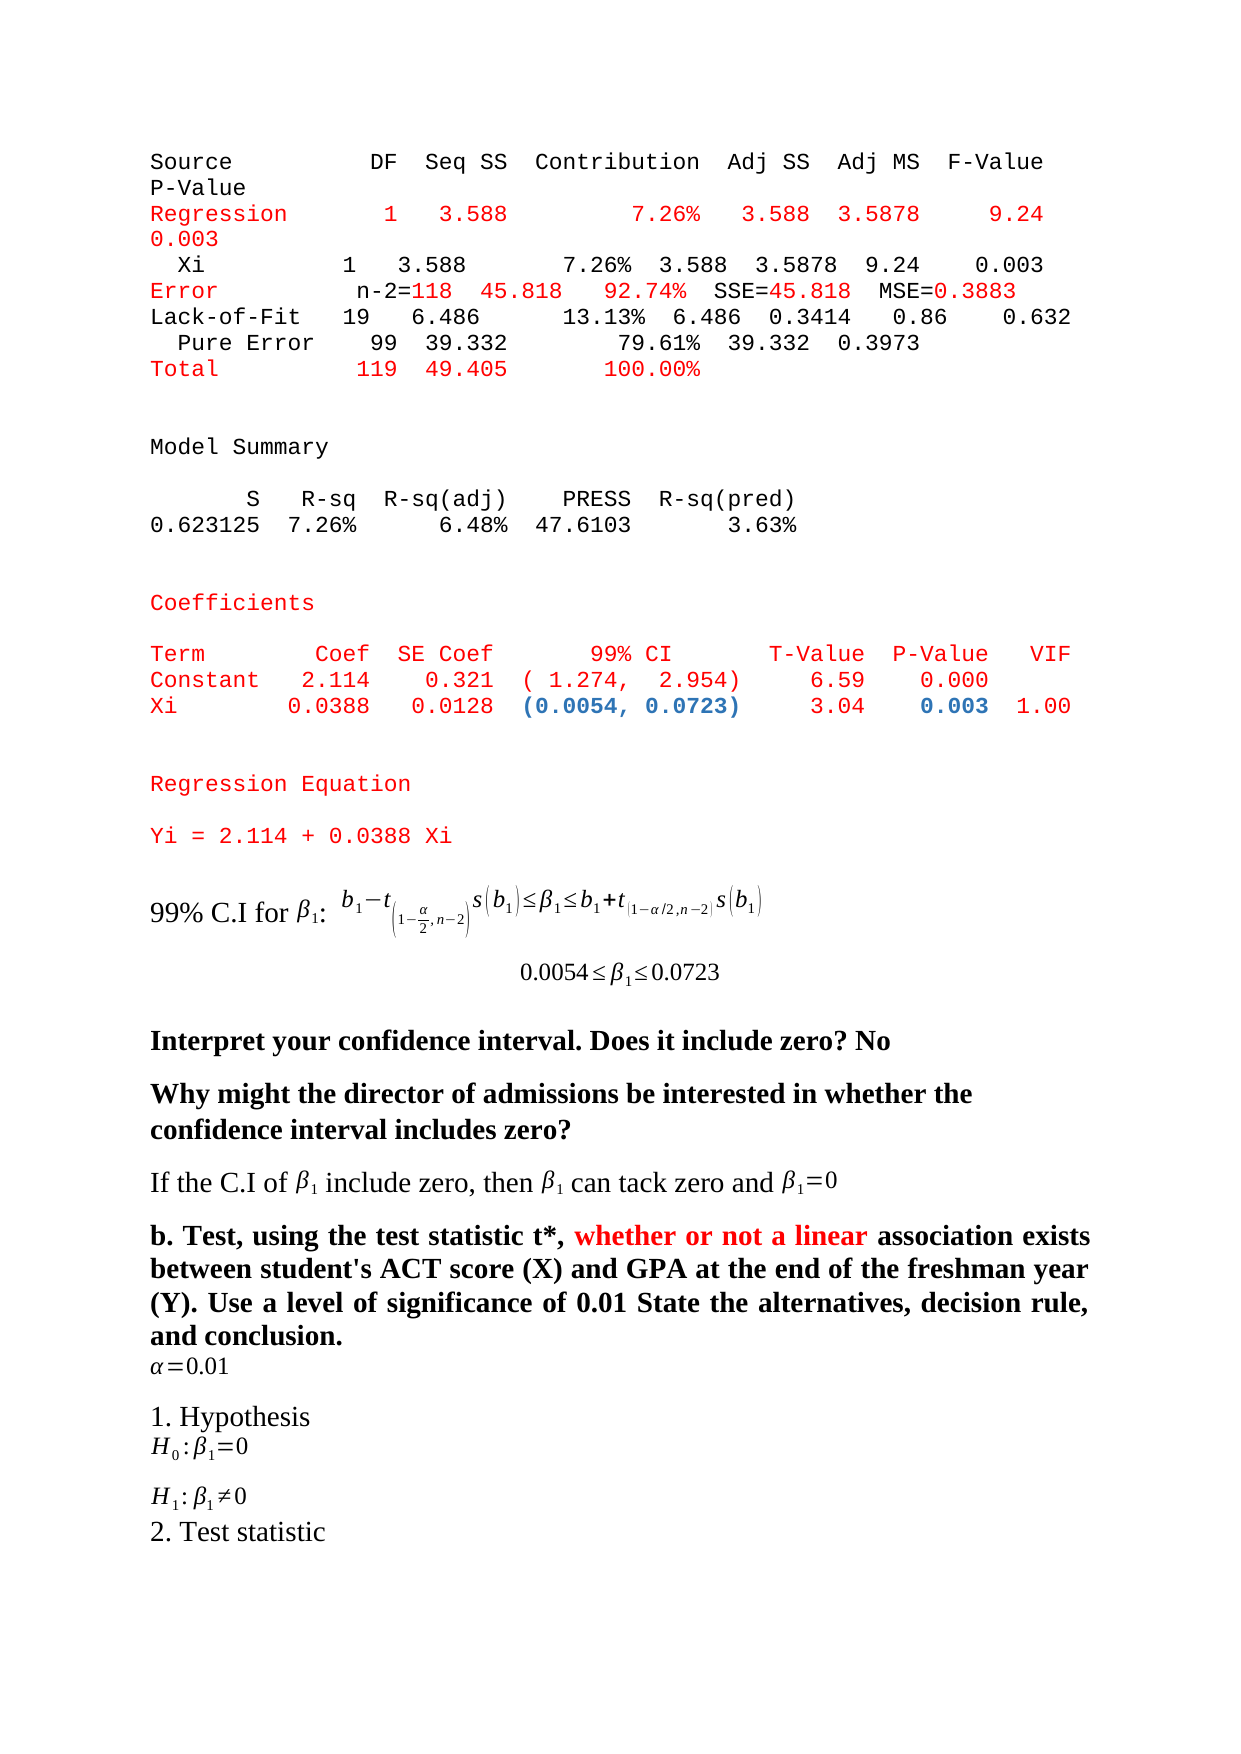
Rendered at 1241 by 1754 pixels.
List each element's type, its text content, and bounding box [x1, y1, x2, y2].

text Model Summary [150, 435, 1090, 461]
text Term Coef SE Coef 99% CI T-Value P-Value VIF [150, 643, 1090, 669]
text Pure Error 99 39.332 79.61% 39.332 0.3973 [150, 332, 1090, 357]
text Why might the director of admissions be interested in whether the confidence interval includes zero? [150, 1076, 1090, 1146]
text 1. Hypothesis [150, 1399, 1090, 1432]
text Interpret your confidence interval. Does it include zero? No [150, 1023, 1090, 1057]
text Lack-of-Fit 19 6.486 13.13% 6.486 0.3414 0.86 0.632 [150, 306, 1090, 332]
text Total 119 49.405 100.00% [150, 357, 1090, 383]
text 2. Test statistic [150, 1514, 1090, 1548]
text Error n-2=118 45.818 92.74% SSE=45.818 MSE=0.3883 [150, 280, 1090, 306]
text Yi = 2.114 + 0.0388 Xi [150, 824, 1090, 850]
text Coefficients [150, 591, 1090, 617]
text 0.623125 7.26% 6.48% 47.6103 3.63% [150, 513, 1090, 539]
text If the C.I of include zero, then can tack zero and [150, 1165, 1090, 1199]
text Xi 0.0388 0.0128 (0.0054, 0.0723) 3.04 0.003 1.00 [150, 695, 1090, 721]
text Regression Equation [150, 772, 1090, 798]
text 99% C.I for : [150, 884, 1090, 939]
text b. Test, using the test statistic t*, whether or not a linear association exists between student's ACT score (X) and GPA at the end of the freshman year (Y). Use a level of significance of 0.01 State the alternatives, decision rule, and conclusion. [150, 1218, 1090, 1352]
text Source DF Seq SS Contribution Adj SS Adj MS F-Value P-Value [150, 150, 1090, 202]
text S R-sq R-sq(adj) PRESS R-sq(pred) [150, 487, 1090, 513]
text Constant 2.114 0.321 ( 1.274, 2.954) 6.59 0.000 [150, 669, 1090, 695]
text Xi 1 3.588 7.26% 3.588 3.5878 9.24 0.003 [150, 254, 1090, 280]
text Regression 1 3.588 7.26% 3.588 3.5878 9.24 0.003 [150, 202, 1090, 254]
